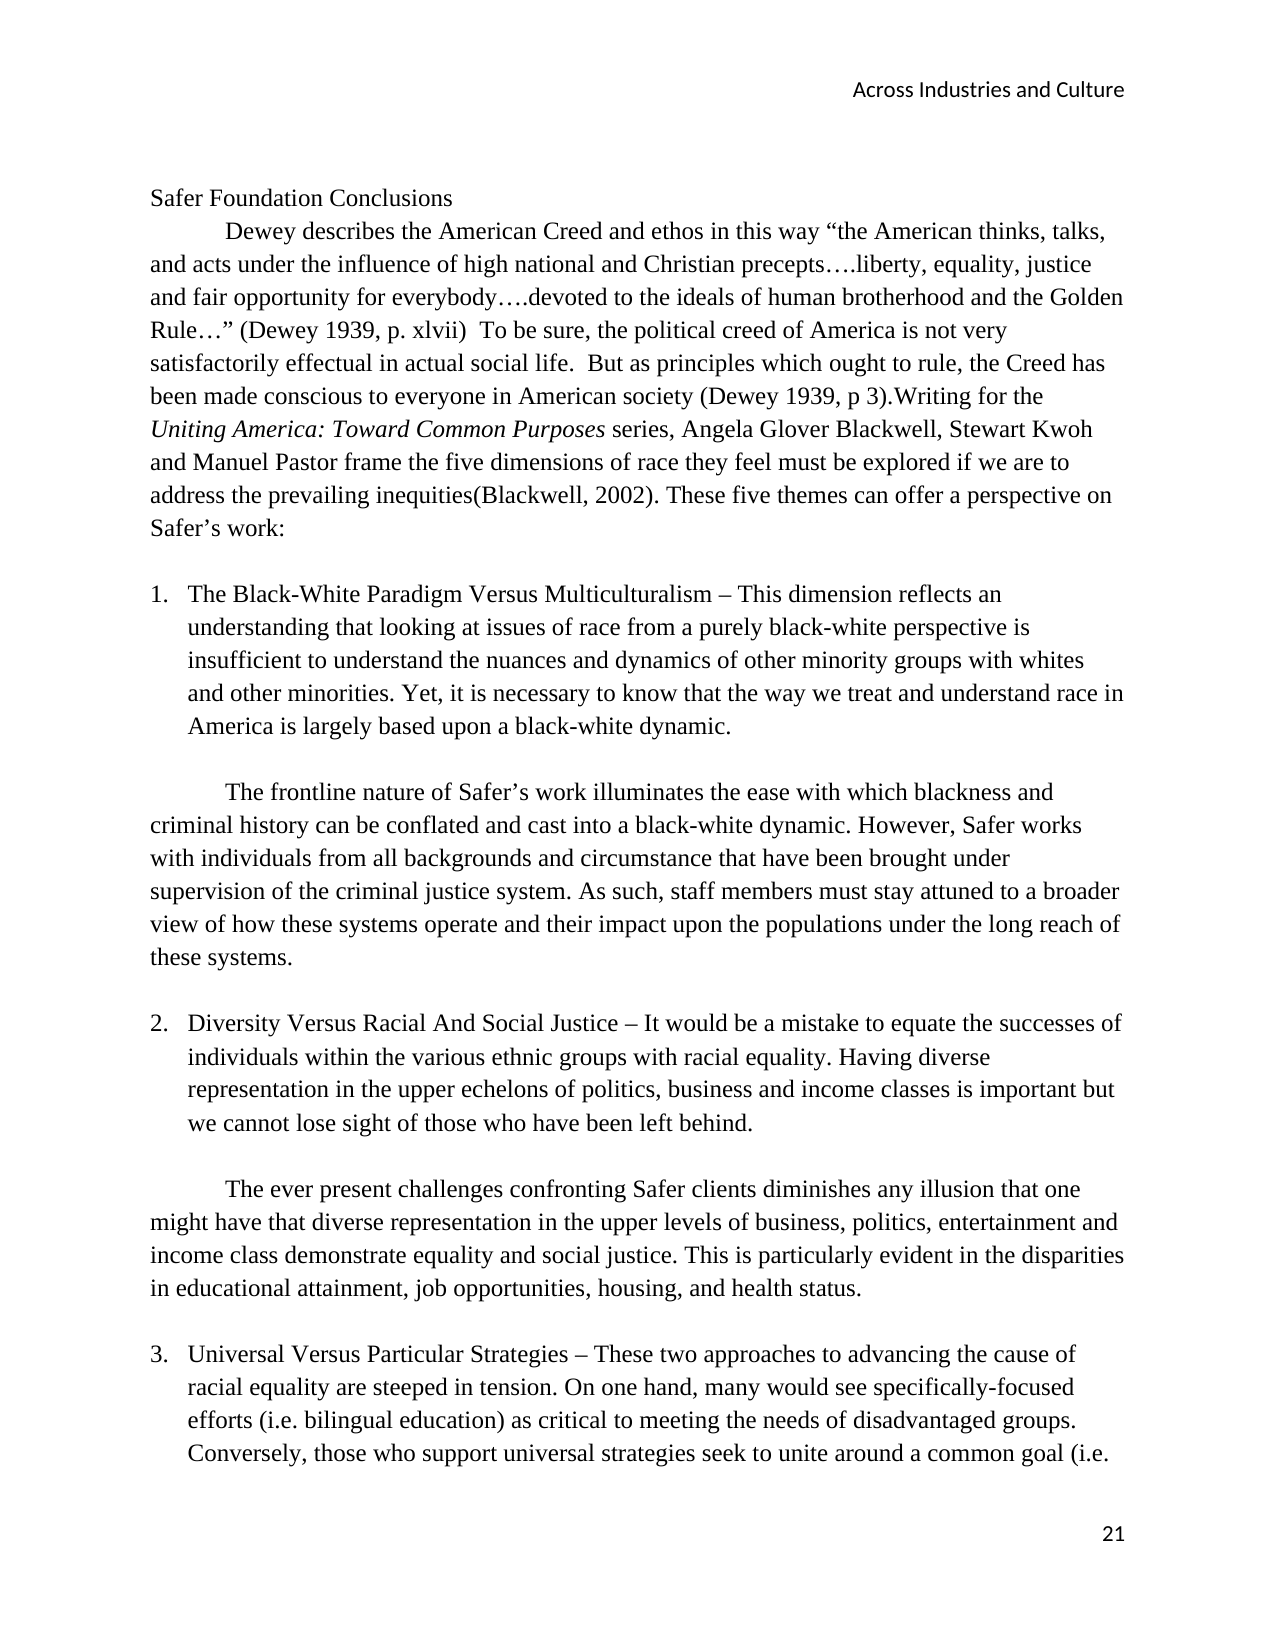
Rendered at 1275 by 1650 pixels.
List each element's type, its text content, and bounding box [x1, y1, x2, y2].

text The frontline nature of Safer’s work illuminates the ease with which blackness and criminal history can be conflated and cast into a black-white dynamic. However, Safer works with individuals from all backgrounds and circumstance that have been brought under supervision of the criminal justice system. As such, staff members must stay attuned to a broader view of how these systems operate and their impact upon the populations under the long reach of these systems. [150, 777, 1125, 971]
text The ever present challenges confronting Safer clients diminishes any illusion that one might have that diverse representation in the upper levels of business, politics, entertainment and income class demonstrate equality and social justice. This is particularly evident in the disparities in educational attainment, job opportunities, housing, and health status. [150, 1174, 1125, 1301]
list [150, 1339, 1125, 1467]
list The Black-White Paradigm Versus Multiculturalism – This dimension reflects an understanding that looking at issues of race from a purely black-white perspective is insufficient to understand the nuances and dynamics of other minority groups with whites and other minorities. Yet, it is necessary to know that the way we treat and understand race in America is largely based upon a black-white dynamic. [150, 579, 1125, 740]
text Dewey describes the American Creed and ethos in this way “the American thinks, talks, and acts under the influence of high national and Christian precepts….liberty, equality, justice and fair opportunity for everybody….devoted to the ideals of human brotherhood and the Golden Rule…” (Dewey 1939, p. xlvii) To be sure, the political creed of America is not very satisfactorily effectual in actual social life. But as principles which ought to rule, the Creed has been made conscious to everyone in American society (Dewey 1939, p 3).Writing for the Uniting America: Toward Common Purposes series, Angela Glover Blackwell, Stewart Kwoh and Manuel Pastor frame the five dimensions of race they feel must be explored if we are to address the prevailing inequities. These five themes can offer a perspective on Safer’s work: [150, 216, 1125, 542]
text Safer Foundation Conclusions [150, 183, 1125, 212]
list Diversity Versus Racial And Social Justice – It would be a mistake to equate the successes of individuals within the various ethnic groups with racial equality. Having diverse representation in the upper echelons of politics, business and income classes is important but we cannot lose sight of those who have been left behind. [150, 1008, 1125, 1136]
